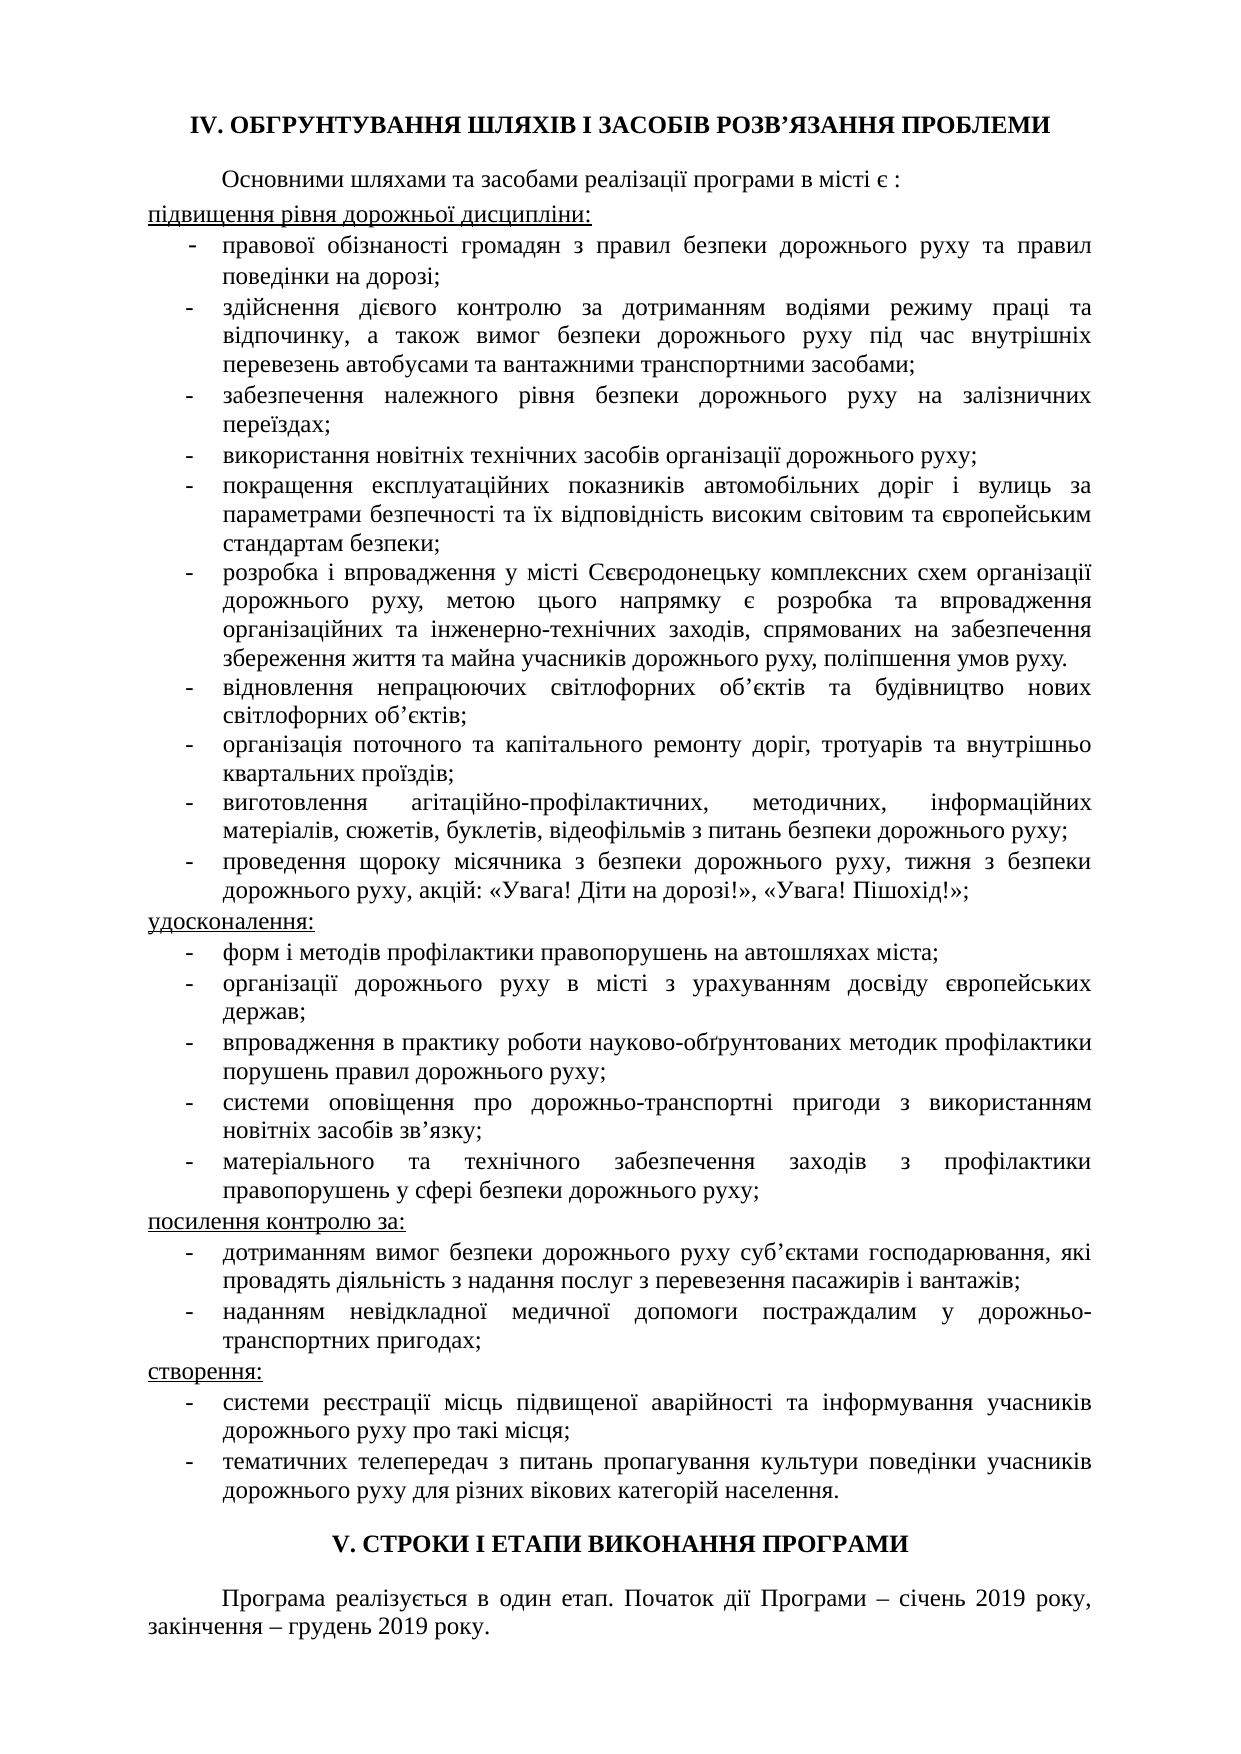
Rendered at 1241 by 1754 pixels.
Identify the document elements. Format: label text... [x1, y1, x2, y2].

list дотриманням вимог безпеки дорожнього руху суб’єктами господарювання, які провадять діяльність з надання послуг з перевезення пасажирів і вантажів; [185, 1237, 1092, 1294]
list впровадження в практику роботи науково-обґрунтованих методик профілактики порушень правил дорожнього руху; [185, 1027, 1092, 1085]
text удосконалення: [148, 906, 1092, 935]
list системи реєстрації місць підвищеної аварійності та інформування учасників дорожнього руху про такі місця; [185, 1387, 1092, 1444]
list покращення експлуатаційних показників автомобільних доріг і вулиць за параметрами безпечності та їх відповідність високим світовим та європейським стандартам безпеки; [185, 471, 1092, 557]
text IV. ОБГРУНТУВАННЯ ШЛЯХІВ І ЗАСОБІВ РОЗВ’ЯЗАННЯ ПРОБЛЕМИ [148, 111, 1092, 139]
list організації дорожнього руху в місті з урахуванням досвіду європейських держав; [185, 968, 1092, 1025]
text Програма реалізується в один етап. Початок дії Програми – січень 2019 року, закінчення – грудень 2019 року. [148, 1583, 1092, 1640]
text V. СТРОКИ І ЕТАПИ ВИКОНАННЯ ПРОГРАМИ [148, 1529, 1092, 1558]
list забезпечення належного рівня безпеки дорожнього руху на залізничних переїздах; [185, 380, 1092, 438]
text Основними шляхами та засобами реалізації програми в місті є : [148, 164, 1092, 193]
list виготовлення агітаційно-профілактичних, методичних, інформаційних матеріалів, сюжетів, буклетів, відеофільмів з питань безпеки дорожнього руху; [185, 787, 1092, 844]
list тематичних телепередач з питань пропагування культури поведінки учасників дорожнього руху для різних вікових категорій населення. [185, 1446, 1092, 1504]
list правової обізнаності громадян з правил безпеки дорожнього руху та правил поведінки на дорозі; [185, 230, 1092, 290]
list розробка і впровадження у місті Сєвєродонецьку комплексних схем організації дорожнього руху, метою цього напрямку є розробка та впровадження організаційних та інженерно-технічних заходів, спрямованих на забезпечення збереження життя та майна учасників дорожнього руху, поліпшення умов руху. [185, 557, 1092, 672]
text підвищення рівня дорожньої дисципліни: [148, 199, 1092, 228]
list форм і методів профілактики правопорушень на автошляхах міста; [185, 937, 1092, 966]
text посилення контролю за: [148, 1206, 1092, 1235]
list відновлення непрацюючих світлофорних об’єктів та будівництво нових світлофорних об’єктів; [185, 672, 1092, 729]
list системи оповіщення про дорожньо-транспортні пригоди з використанням новітніх засобів зв’язку; [185, 1087, 1092, 1144]
list здійснення дієвого контролю за дотриманням водіями режиму праці та відпочинку, а також вимог безпеки дорожнього руху під час внутрішніх перевезень автобусами та вантажними транспортними засобами; [185, 292, 1092, 378]
list організація поточного та капітального ремонту доріг, тротуарів та внутрішньо квартальних проїздів; [185, 729, 1092, 787]
text створення: [148, 1356, 1092, 1385]
list використання новітніх технічних засобів організації дорожнього руху; [185, 440, 1092, 468]
list матеріального та технічного забезпечення заходів з профілактики правопорушень у сфері безпеки дорожнього руху; [185, 1146, 1092, 1204]
list наданням невідкладної медичної допомоги постраждалим у дорожньо-транспортних пригодах; [185, 1296, 1092, 1354]
list проведення щороку місячника з безпеки дорожнього руху, тижня з безпеки дорожнього руху, акцій: «Увага! Діти на дорозі!», «Увага! Пішохід!»; [185, 846, 1092, 904]
